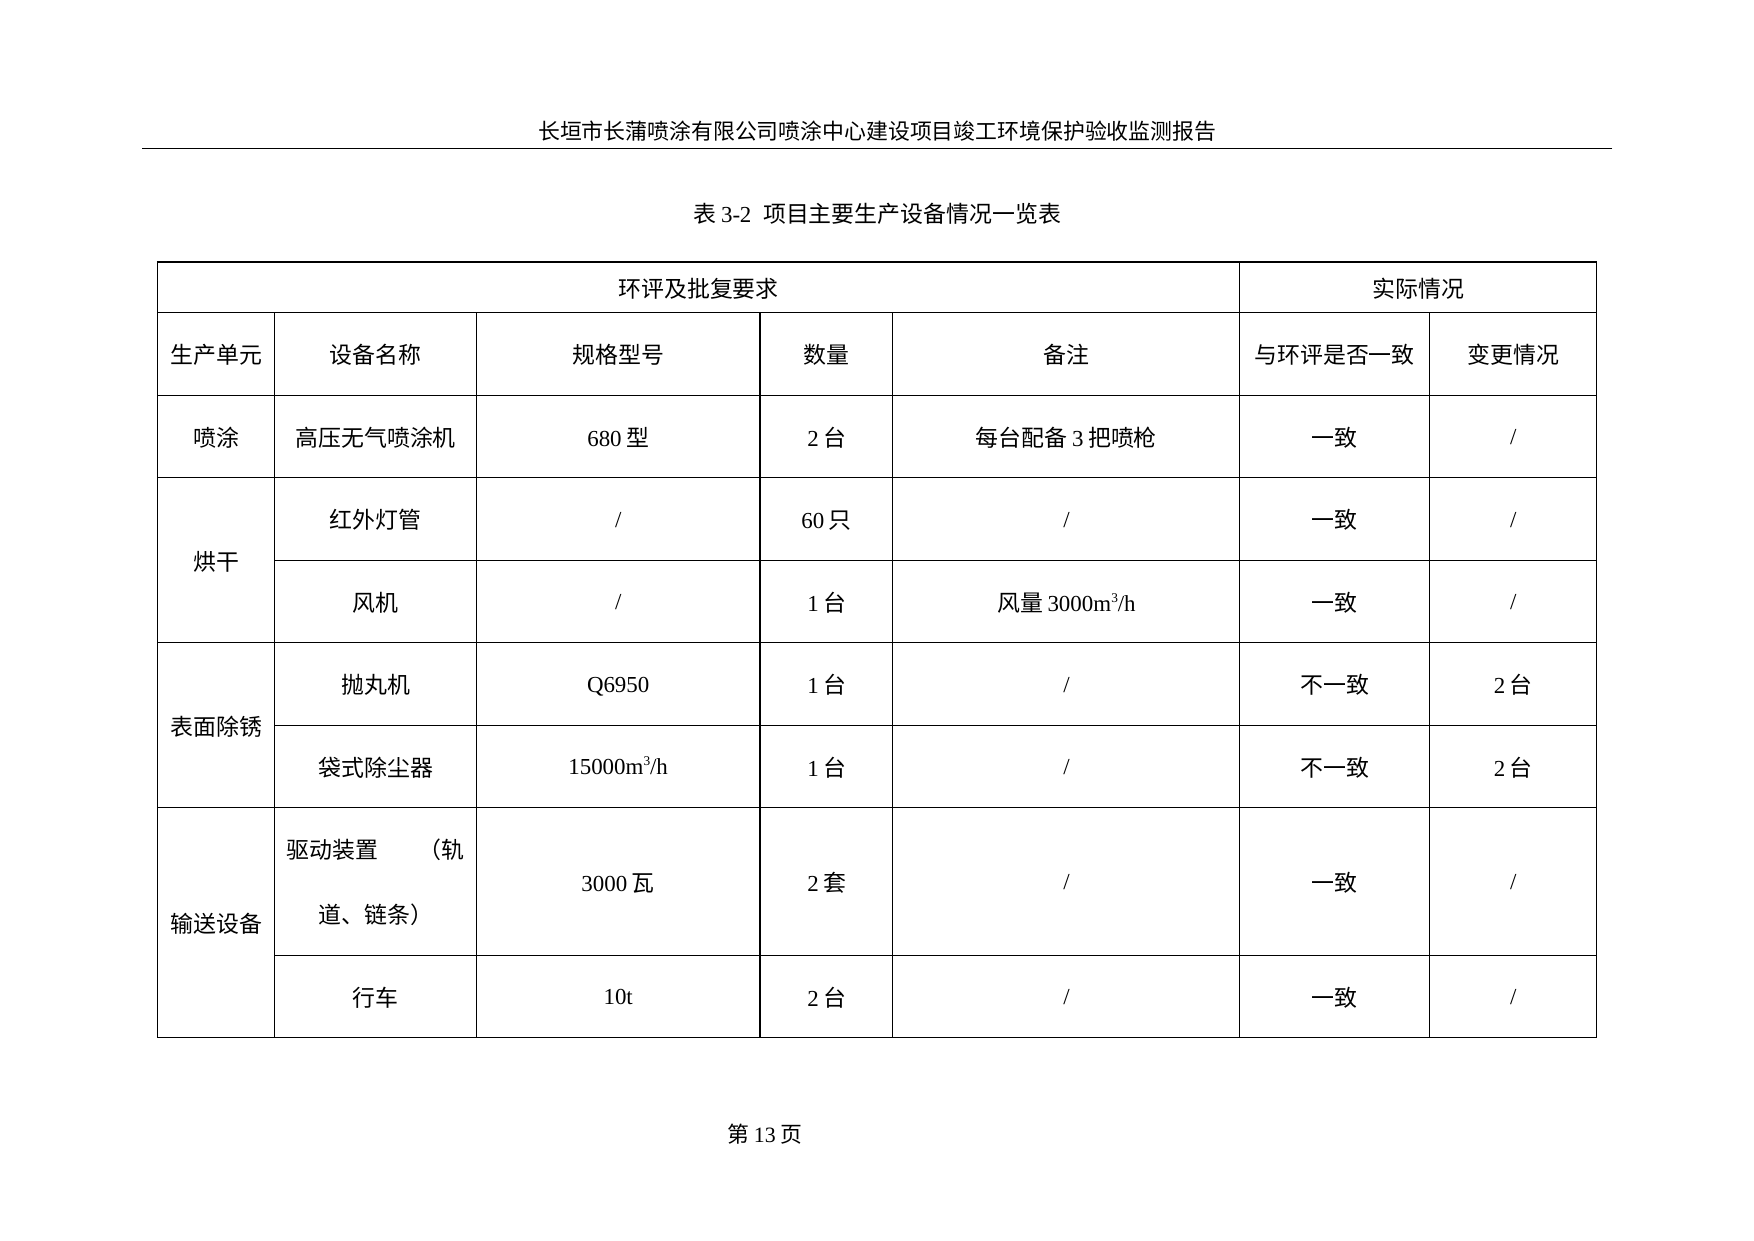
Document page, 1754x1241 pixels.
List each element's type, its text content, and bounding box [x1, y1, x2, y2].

table_cell 一致 [1240, 561, 1429, 642]
table_cell 15000m3/h [477, 726, 759, 807]
table_cell 高压无气喷涂机 [275, 396, 476, 477]
table_cell 一致 [1240, 396, 1429, 477]
table_cell 设备名称 [275, 313, 476, 395]
table_cell / [477, 561, 759, 642]
table_cell 一致 [1240, 808, 1429, 955]
table_cell 60只 [761, 478, 892, 560]
table_cell 2台 [761, 956, 892, 1037]
table_cell 2台 [761, 396, 892, 477]
table_cell 1台 [761, 643, 892, 725]
table_cell 规格型号 [477, 313, 759, 395]
table_cell / [477, 478, 759, 560]
table_cell 表面除锈 [158, 643, 274, 807]
table_cell 数量 [761, 313, 892, 395]
table_cell 680型 [477, 396, 759, 477]
table_cell 风量3000m3/h [893, 561, 1239, 642]
table_cell 一致 [1240, 478, 1429, 560]
table_header 实际情况 [1240, 263, 1596, 312]
table_cell / [893, 643, 1239, 725]
table_cell 驱动装置 （轨道、链条） [275, 808, 476, 955]
table_cell / [1430, 478, 1596, 560]
table_cell 2套 [761, 808, 892, 955]
table_cell 行车 [275, 956, 476, 1037]
table_cell / [1430, 956, 1596, 1037]
table_cell / [893, 726, 1239, 807]
table_cell 风机 [275, 561, 476, 642]
table_cell / [1430, 561, 1596, 642]
table_cell / [893, 956, 1239, 1037]
table_cell 一致 [1240, 956, 1429, 1037]
table_cell Q6950 [477, 643, 759, 725]
table_cell 生产单元 [158, 313, 274, 395]
table_cell 2台 [1430, 726, 1596, 807]
table_cell 喷涂 [158, 396, 274, 477]
table_cell 1台 [761, 726, 892, 807]
text 表3-2 项目主要生产设备情况一览表 [150, 180, 1604, 245]
table_cell / [893, 478, 1239, 560]
table_cell / [1430, 808, 1596, 955]
table_cell 不一致 [1240, 643, 1429, 725]
table_header 环评及批复要求 [158, 263, 1239, 312]
table_cell 袋式除尘器 [275, 726, 476, 807]
table_cell 红外灯管 [275, 478, 476, 560]
table_cell 备注 [893, 313, 1239, 395]
table_cell 输送设备 [158, 808, 274, 1037]
table_cell 烘干 [158, 478, 274, 642]
table_cell 3000瓦 [477, 808, 759, 955]
table_cell / [893, 808, 1239, 955]
table_cell 变更情况 [1430, 313, 1596, 395]
table_cell 与环评是否一致 [1240, 313, 1429, 395]
table_cell 不一致 [1240, 726, 1429, 807]
table_cell 每台配备3把喷枪 [893, 396, 1239, 477]
table_cell / [1430, 396, 1596, 477]
table_cell 1台 [761, 561, 892, 642]
table_cell 2台 [1430, 643, 1596, 725]
table_cell 10t [477, 956, 759, 1037]
table_cell 抛丸机 [275, 643, 476, 725]
